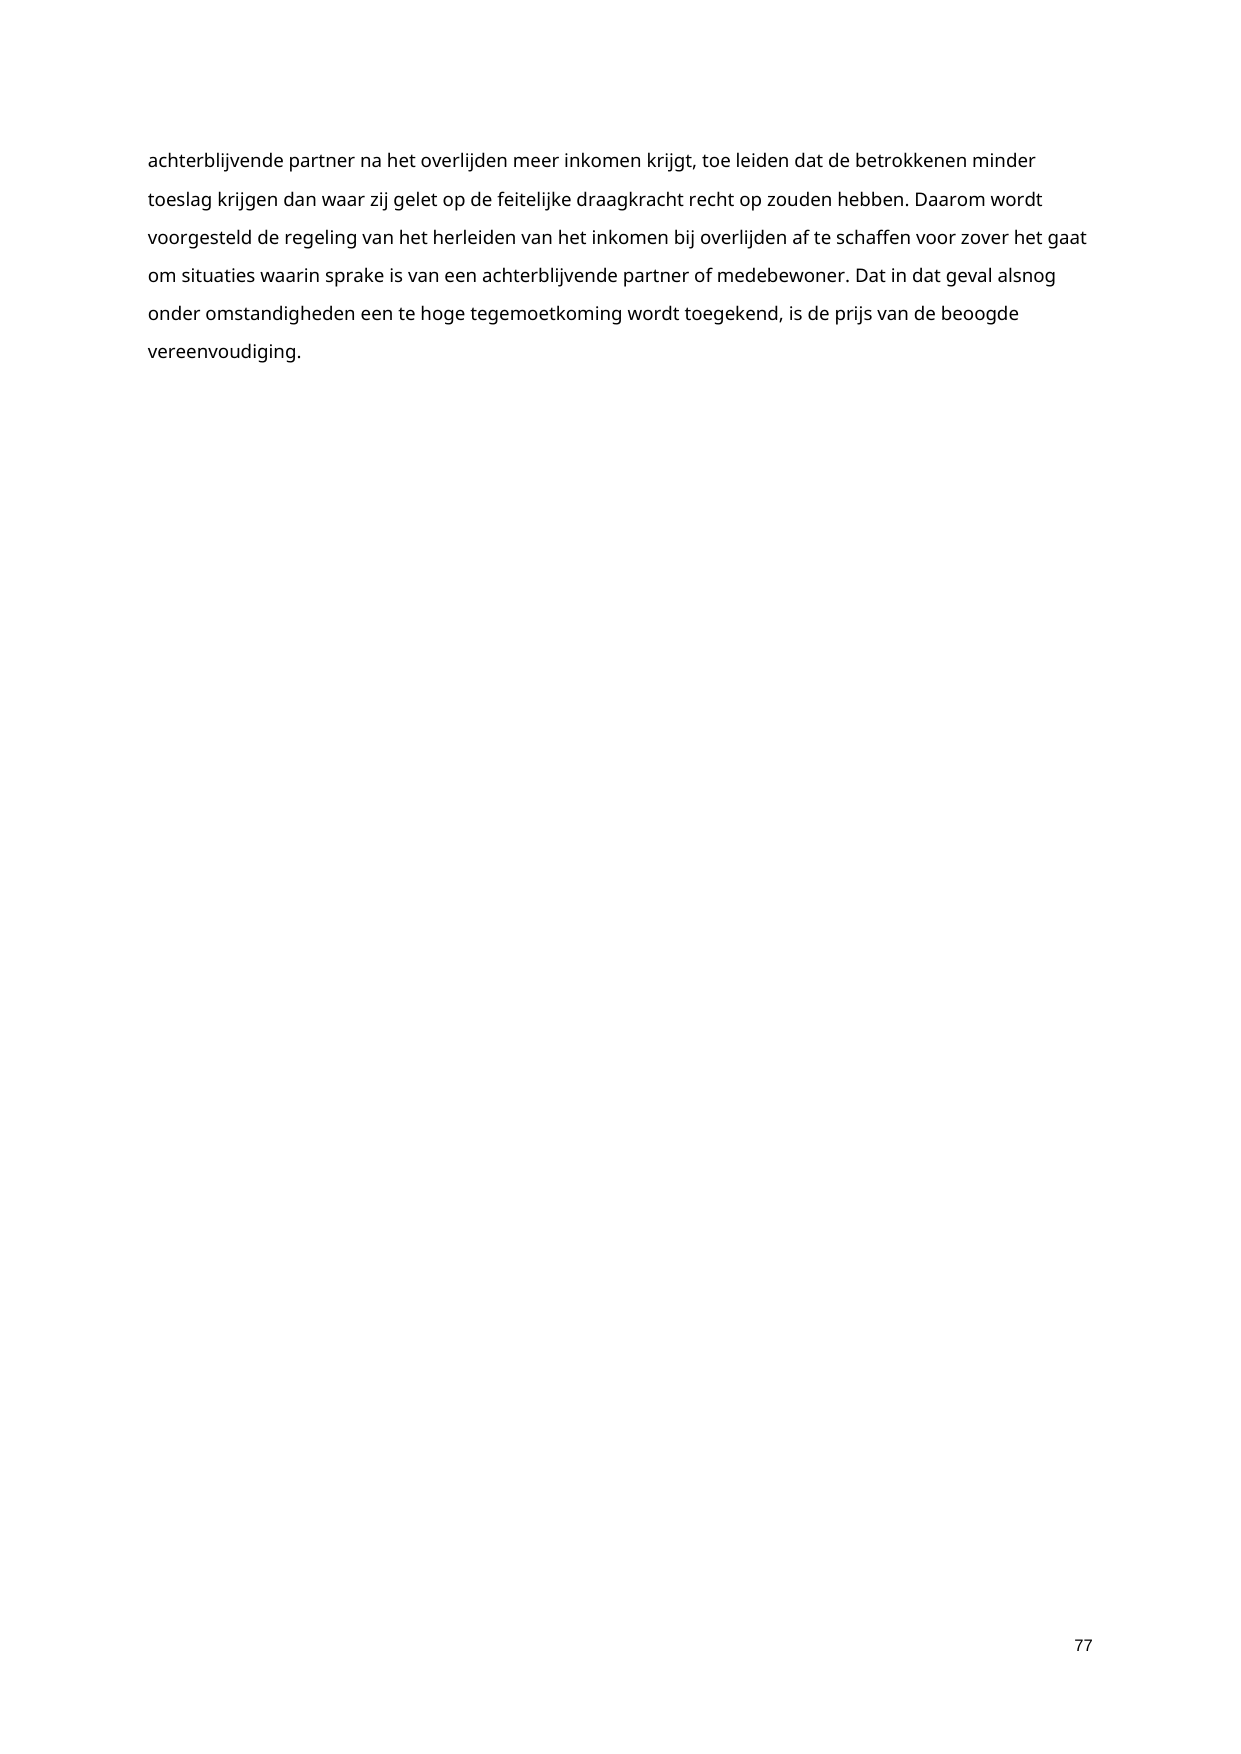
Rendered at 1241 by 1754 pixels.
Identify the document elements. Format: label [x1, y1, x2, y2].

text [148, 148, 1093, 364]
